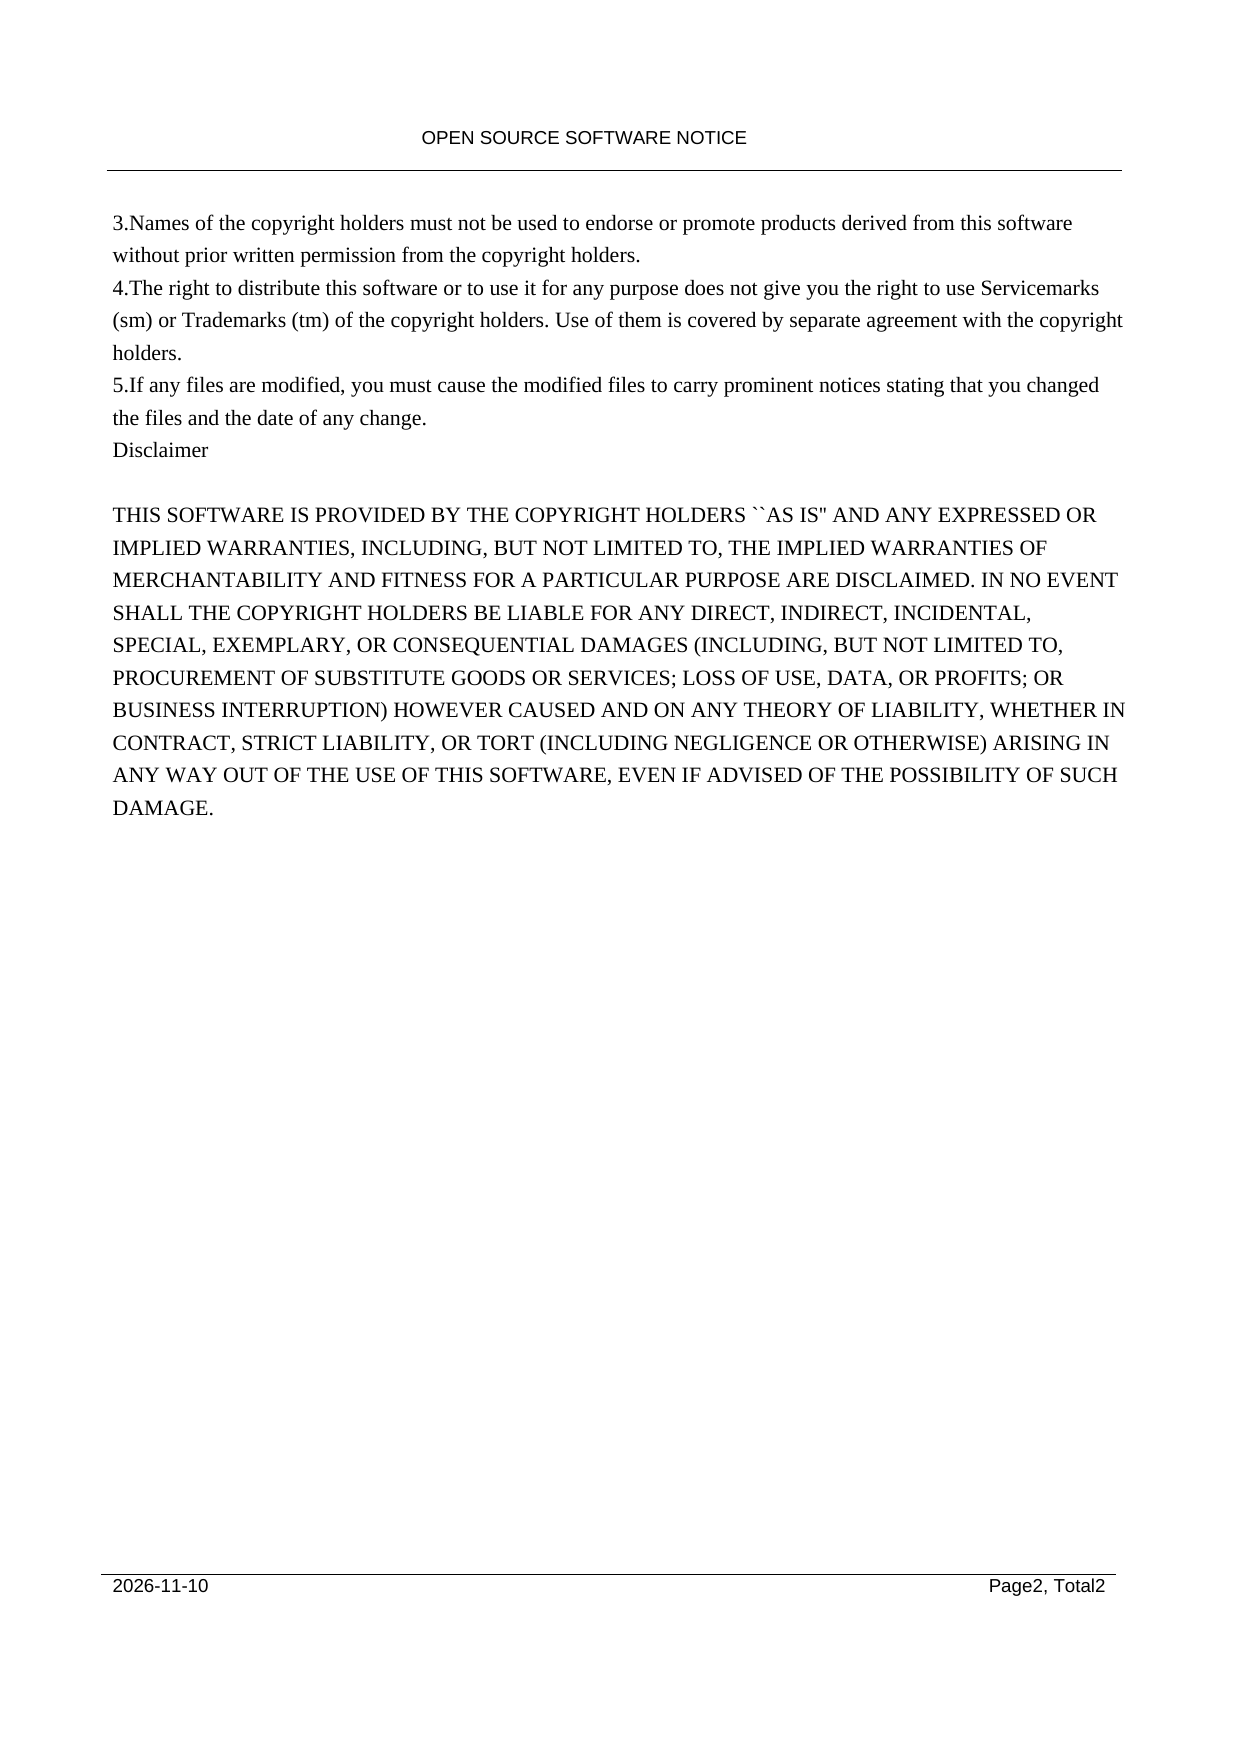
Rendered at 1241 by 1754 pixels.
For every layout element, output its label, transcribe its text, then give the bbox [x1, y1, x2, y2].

text 3.Names of the copyright holders must not be used to endorse or promote products derived from this software without prior written permission from the copyright holders. [112, 206, 1128, 271]
text Disclaimer [112, 434, 1128, 466]
text THIS SOFTWARE IS PROVIDED BY THE COPYRIGHT HOLDERS ``AS IS'' AND ANY EXPRESSED OR IMPLIED WARRANTIES, INCLUDING, BUT NOT LIMITED TO, THE IMPLIED WARRANTIES OF MERCHANTABILITY AND FITNESS FOR A PARTICULAR PURPOSE ARE DISCLAIMED. IN NO EVENT SHALL THE COPYRIGHT HOLDERS BE LIABLE FOR ANY DIRECT, INDIRECT, INCIDENTAL, SPECIAL, EXEMPLARY, OR CONSEQUENTIAL DAMAGES (INCLUDING, BUT NOT LIMITED TO, PROCUREMENT OF SUBSTITUTE GOODS OR SERVICES; LOSS OF USE, DATA, OR PROFITS; OR BUSINESS INTERRUPTION) HOWEVER CAUSED AND ON ANY THEORY OF LIABILITY, WHETHER IN CONTRACT, STRICT LIABILITY, OR TORT (INCLUDING NEGLIGENCE OR OTHERWISE) ARISING IN ANY WAY OUT OF THE USE OF THIS SOFTWARE, EVEN IF ADVISED OF THE POSSIBILITY OF SUCH DAMAGE. [112, 499, 1128, 824]
text 5.If any files are modified, you must cause the modified files to carry prominent notices stating that you changed the files and the date of any change. [112, 369, 1128, 434]
text 4.The right to distribute this software or to use it for any purpose does not give you the right to use Servicemarks (sm) or Trademarks (tm) of the copyright holders. Use of them is covered by separate agreement with the copyright holders. [112, 271, 1128, 369]
